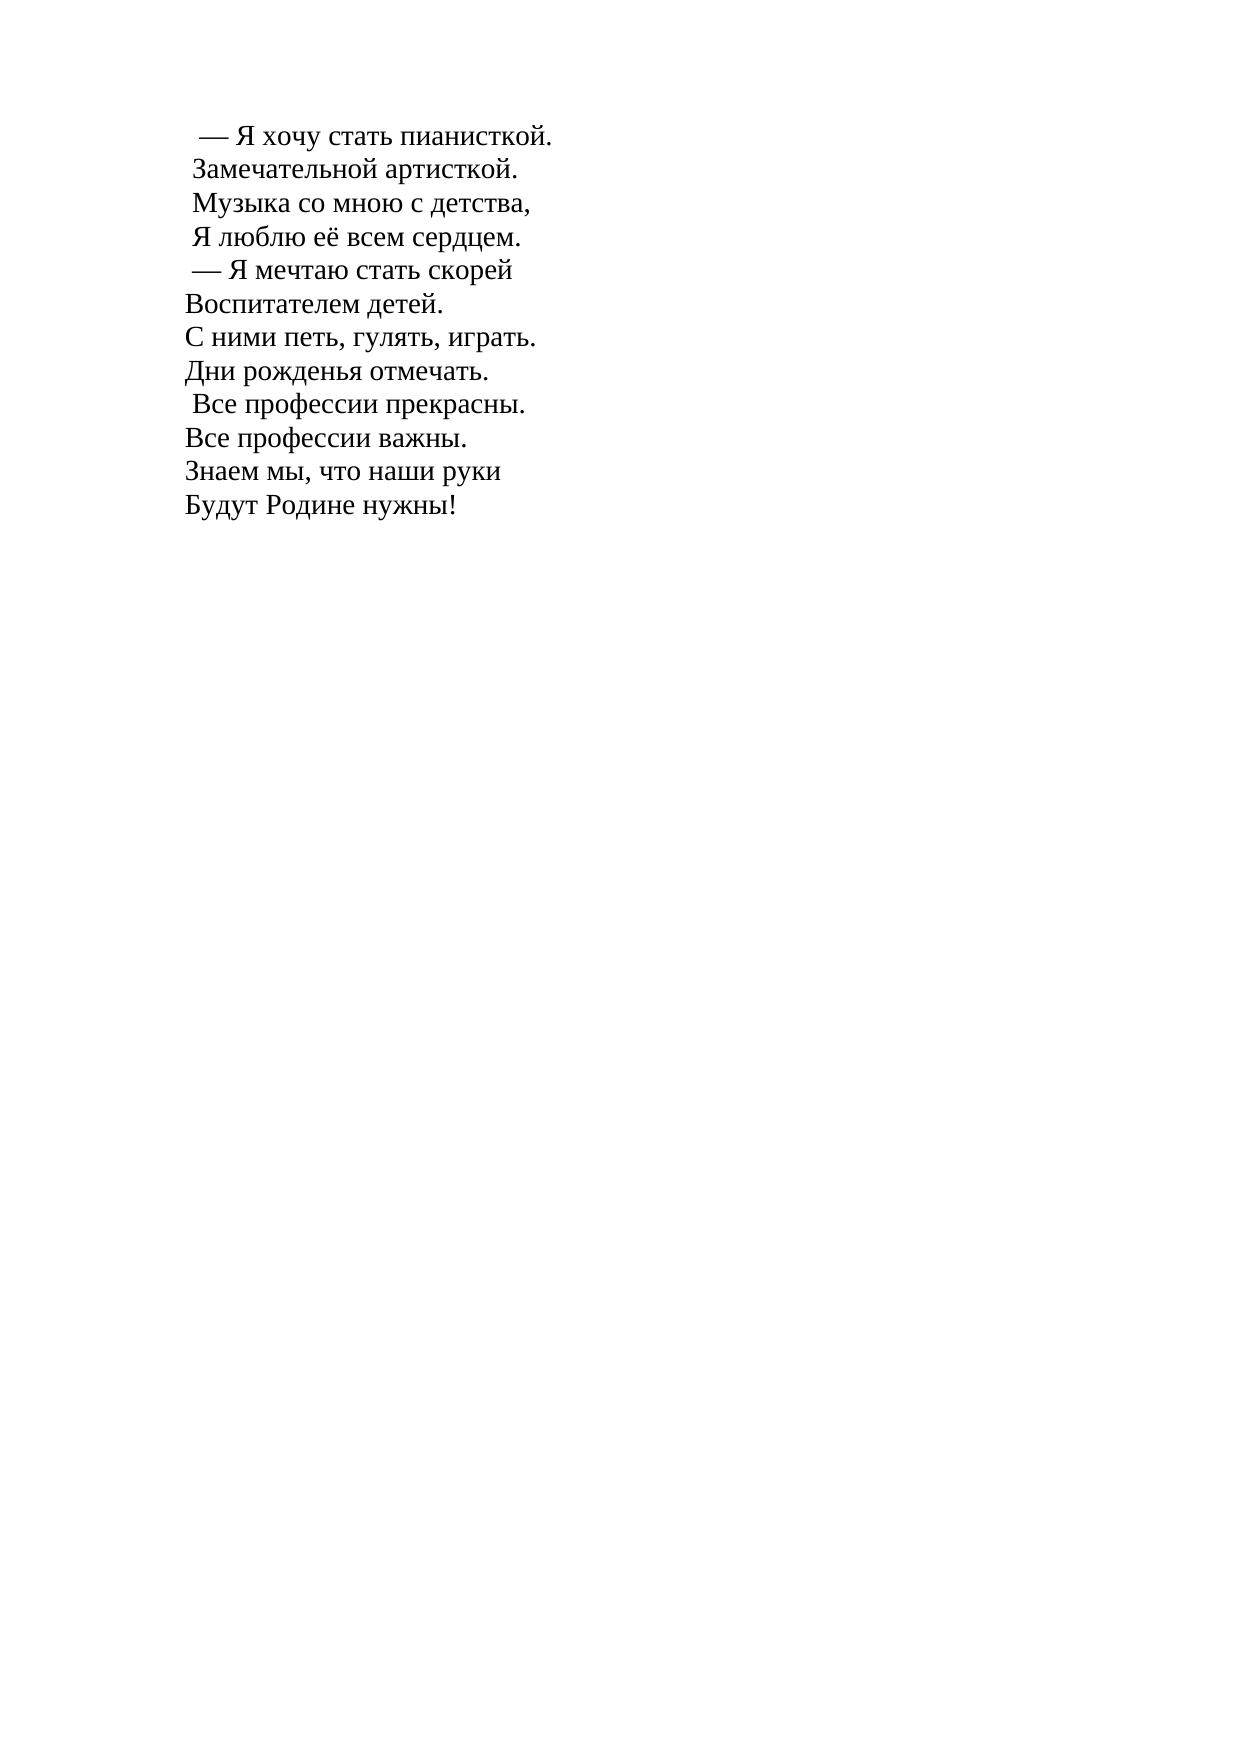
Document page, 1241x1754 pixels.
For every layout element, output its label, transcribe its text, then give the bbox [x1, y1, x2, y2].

text — Я мечтаю стать скорей Воспитателем детей. С ними петь, гулять, играть. Дни рожденья отмечать. [177, 252, 1152, 386]
text Все профессии прекрасны. Все профессии важны. Знаем мы, что наши руки Будут Родине нужны! [177, 386, 1152, 521]
text — Я хочу стать пианисткой. Замечательной артисткой. Музыка со мною с детства, Я люблю её всем сердцем. [177, 118, 1152, 252]
